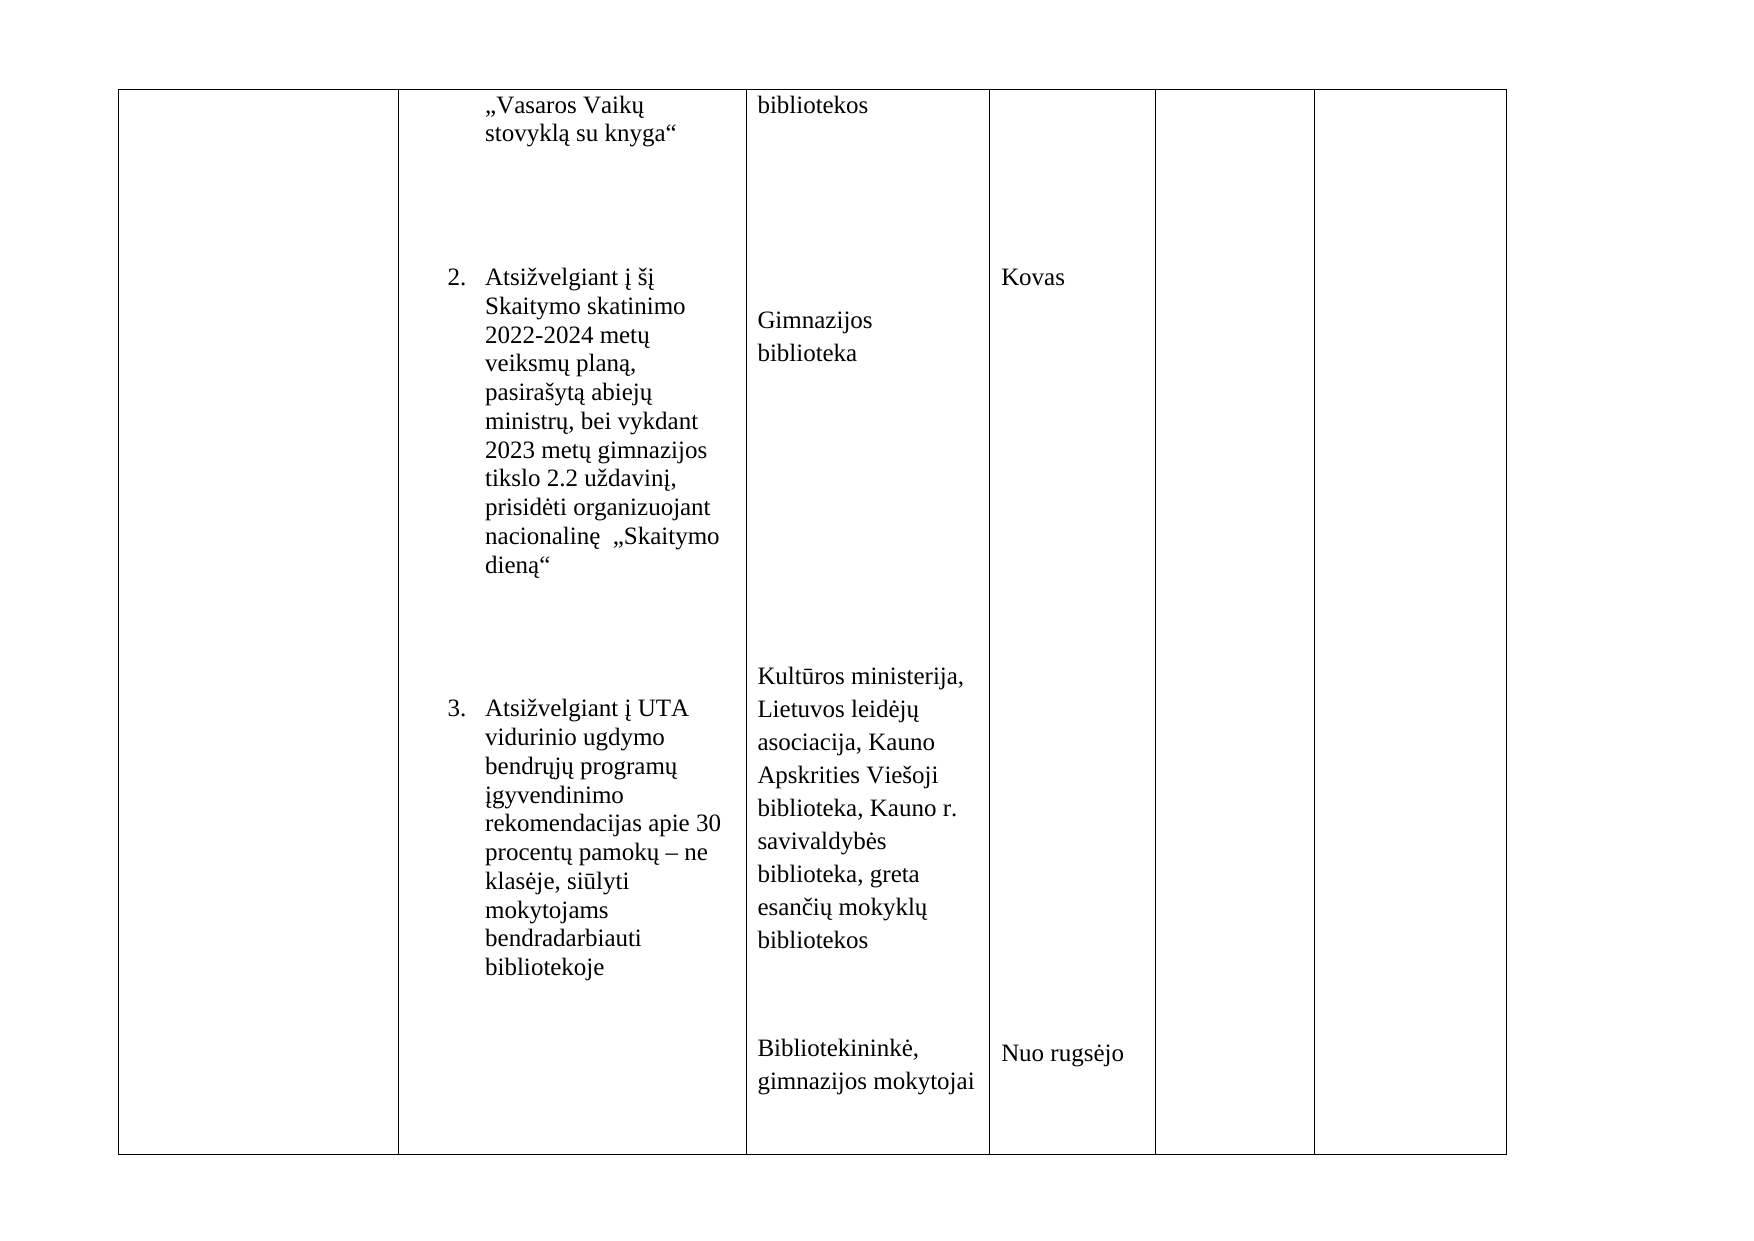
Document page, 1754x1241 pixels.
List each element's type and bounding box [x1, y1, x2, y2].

table_cell [119, 90, 398, 1153]
table_cell [1315, 90, 1506, 1153]
table_cell [747, 90, 989, 1153]
table_cell [990, 90, 1155, 1153]
table_cell [399, 90, 746, 1153]
table_cell [1156, 90, 1314, 1153]
